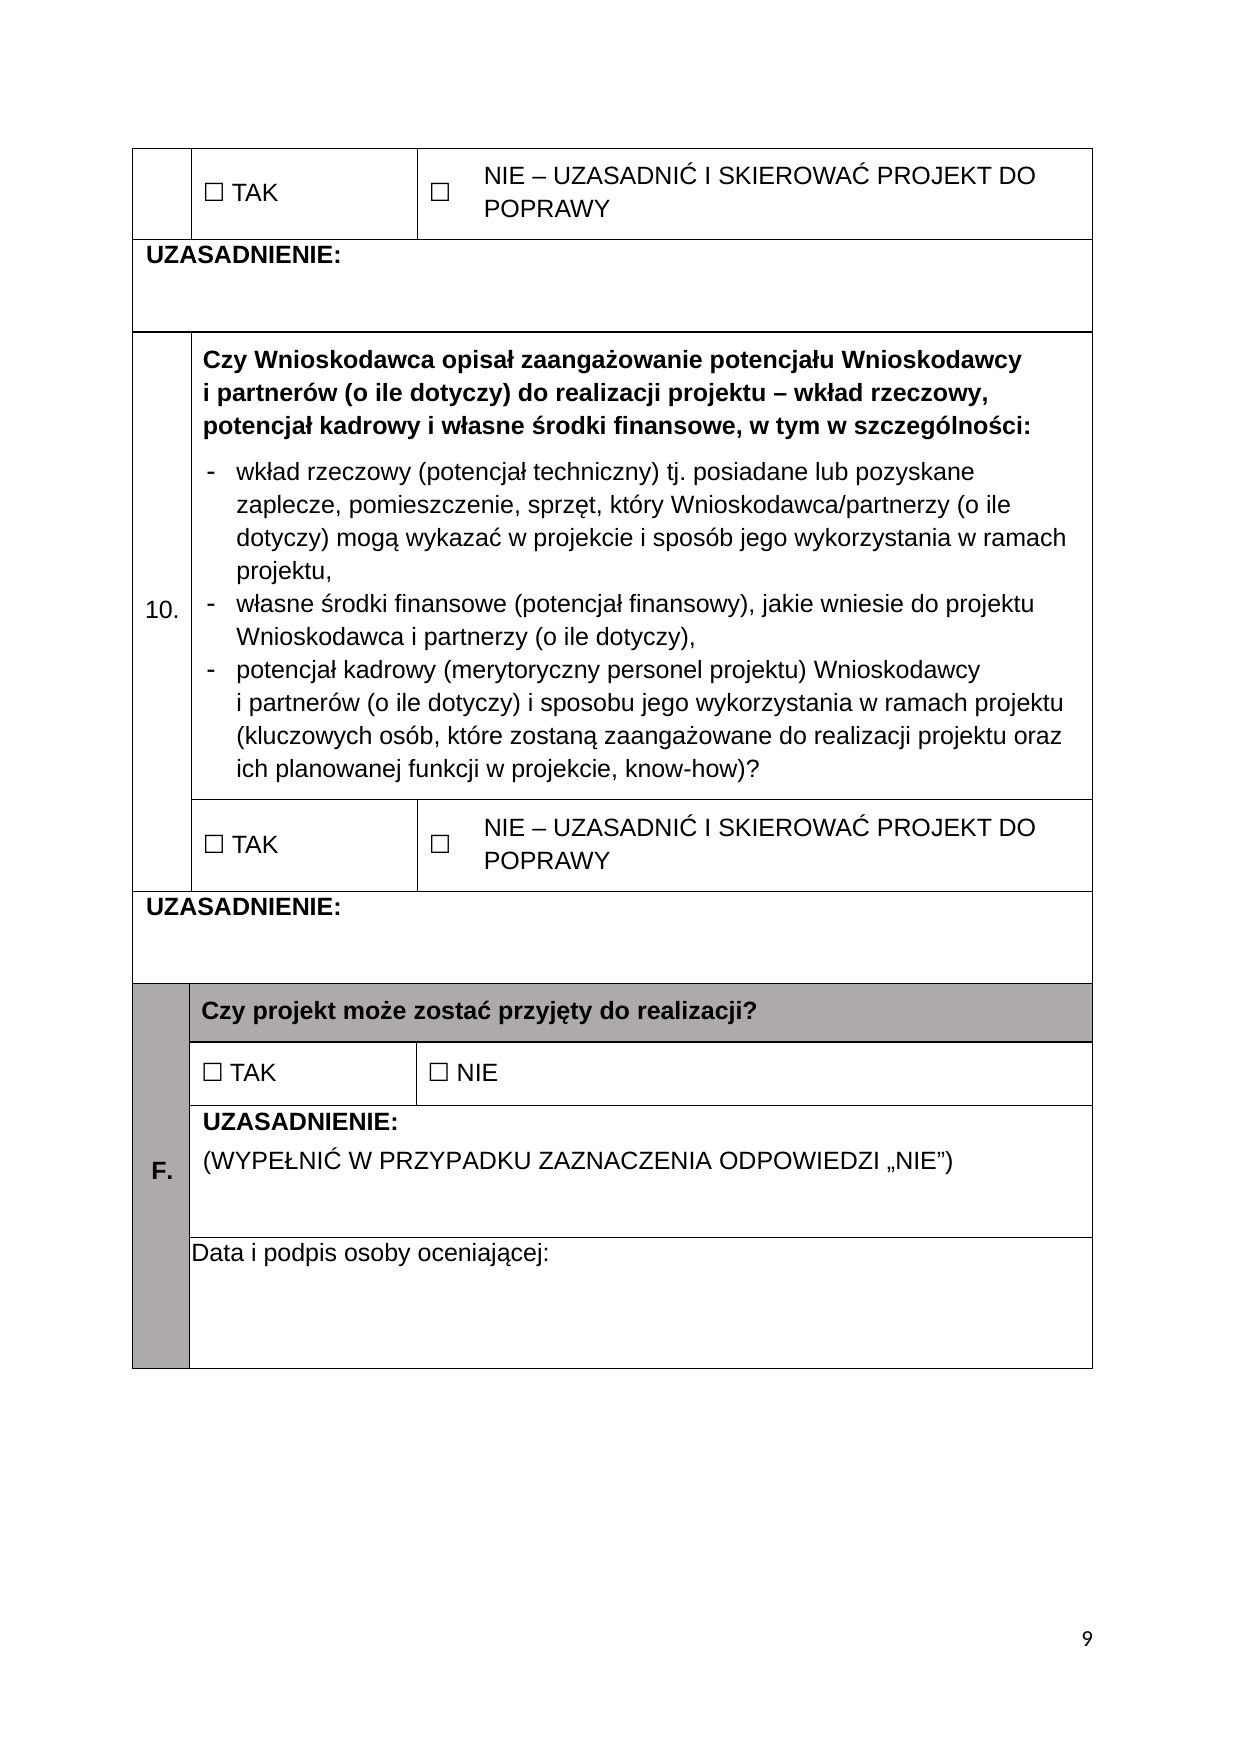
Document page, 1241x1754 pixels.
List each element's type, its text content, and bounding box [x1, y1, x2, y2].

table_cell TAK [192, 149, 417, 239]
table_cell TAK [190, 1043, 416, 1105]
table_cell TAK [192, 800, 417, 891]
table_cell [418, 149, 472, 239]
table_cell F. [133, 984, 189, 1368]
table_cell NIE [417, 1043, 1092, 1105]
table_cell UZASADNIENIE: [133, 892, 1092, 983]
table_cell [418, 800, 472, 891]
table_cell NIE – UZASADNIĆ I SKIEROWAĆ PROJEKT DO POPRAWY [472, 149, 1092, 239]
table_cell Data i podpis osoby oceniającej: [190, 1238, 1092, 1368]
table_cell NIE – UZASADNIĆ I SKIEROWAĆ PROJEKT DO POPRAWY [472, 800, 1092, 891]
table_cell Czy Wnioskodawca opisał zaangażowanie potencjału Wnioskodawcy i partnerów (o ile dotyczy) do realizacji projektu – wkład rzeczowy, potencjał kadrowy i własne środki finansowe, w tym w szczególności: wkład rzeczowy (potencjał techniczny) tj. posiadane lub pozyskane zaplecze, pomieszczenie, sprzęt, który Wnioskodawca/partnerzy (o ile dotyczy) mogą wykazać w projekcie i sposób jego wykorzystania w ramach projektu, własne środki finansowe (potencjał finansowy), jakie wniesie do projektu Wnioskodawca i partnerzy (o ile dotyczy), potencjał kadrowy (merytoryczny personel projektu) Wnioskodawcy i partnerów (o ile dotyczy) i sposobu jego wykorzystania w ramach projektu (kluczowych osób, które zostaną zaangażowane do realizacji projektu oraz ich planowanej funkcji w projekcie, know-how)? [192, 333, 1092, 799]
table_cell [133, 149, 191, 239]
table_cell UZASADNIENIE: (WYPEŁNIĆ W PRZYPADKU ZAZNACZENIA ODPOWIEDZI „NIE”) [190, 1106, 1092, 1237]
table_cell [133, 333, 191, 891]
table_cell UZASADNIENIE: [133, 240, 1092, 331]
table_cell Czy projekt może zostać przyjęty do realizacji? [190, 984, 1092, 1041]
